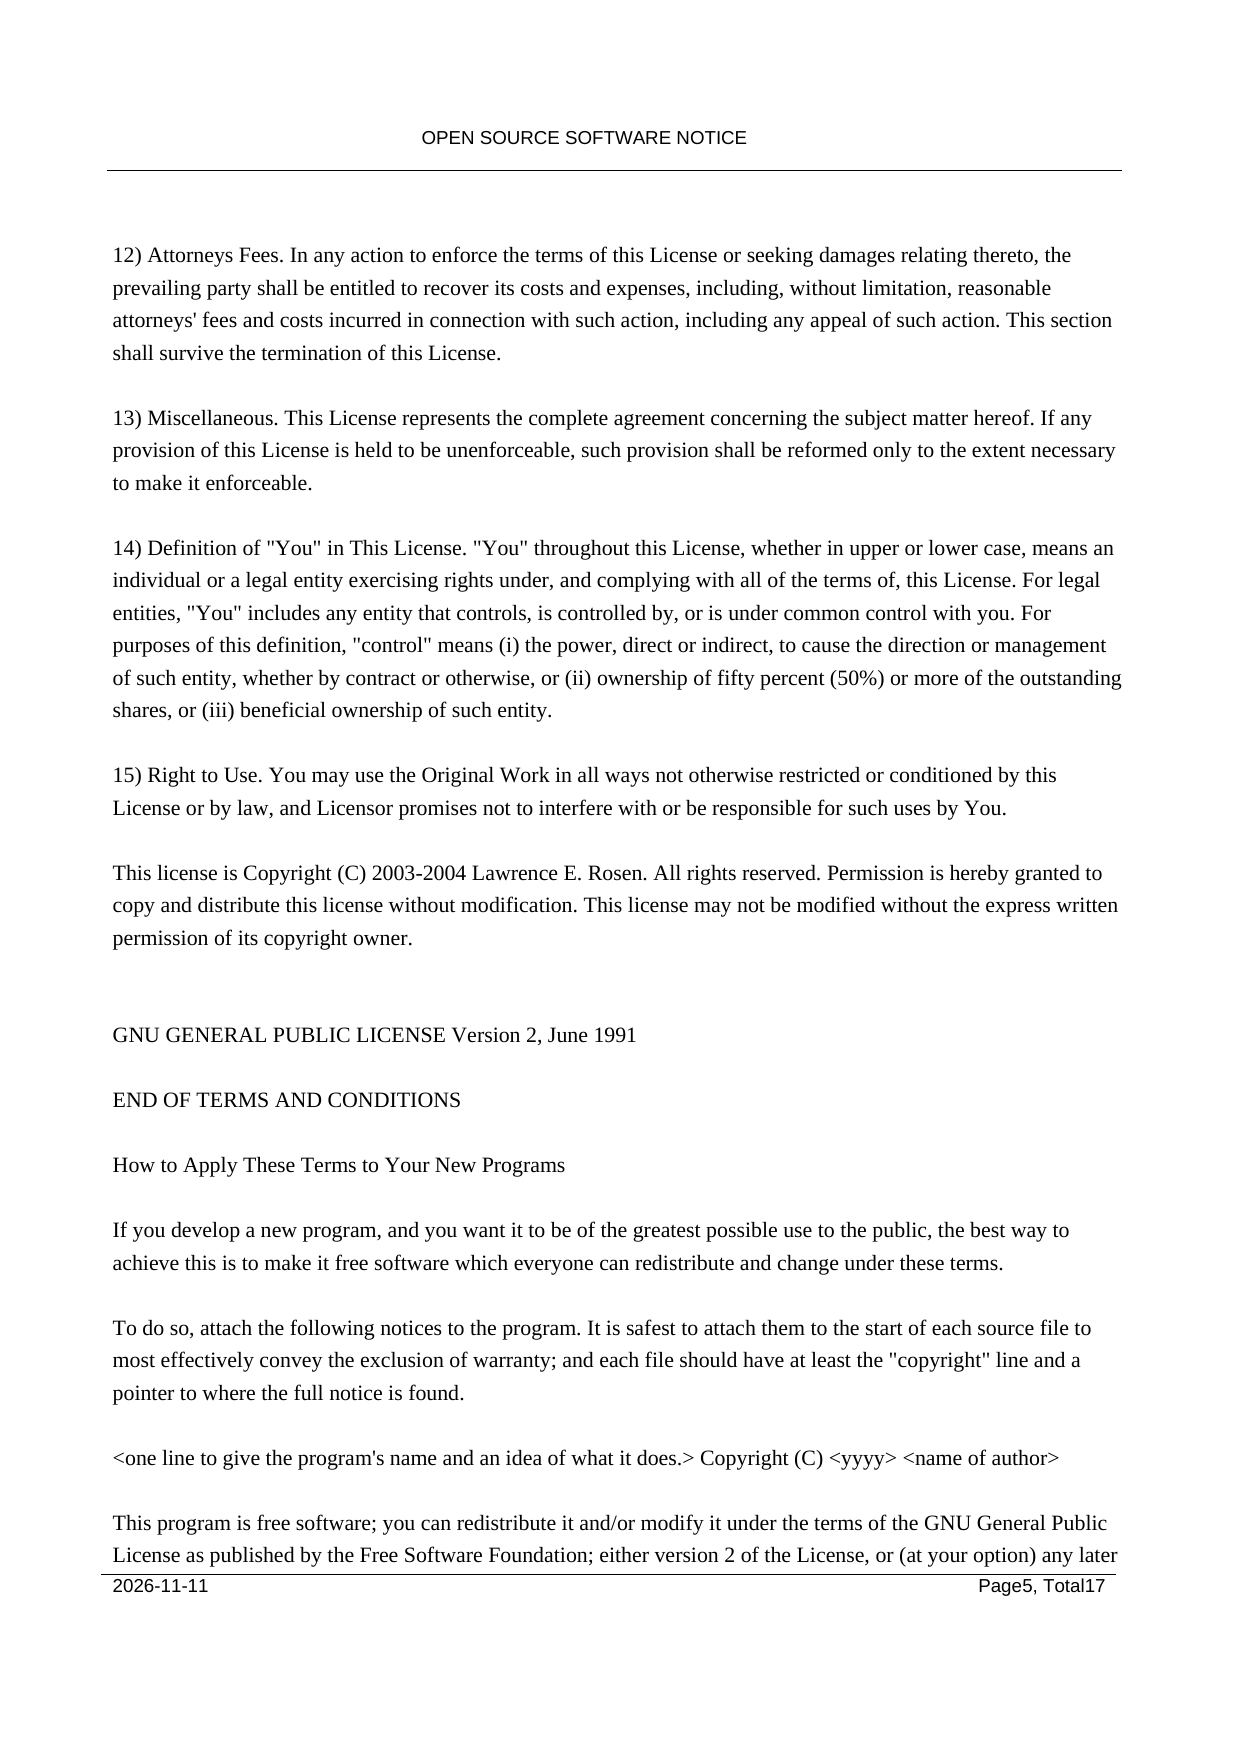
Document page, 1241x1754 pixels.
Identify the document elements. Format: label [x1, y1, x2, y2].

text [112, 206, 1128, 1571]
